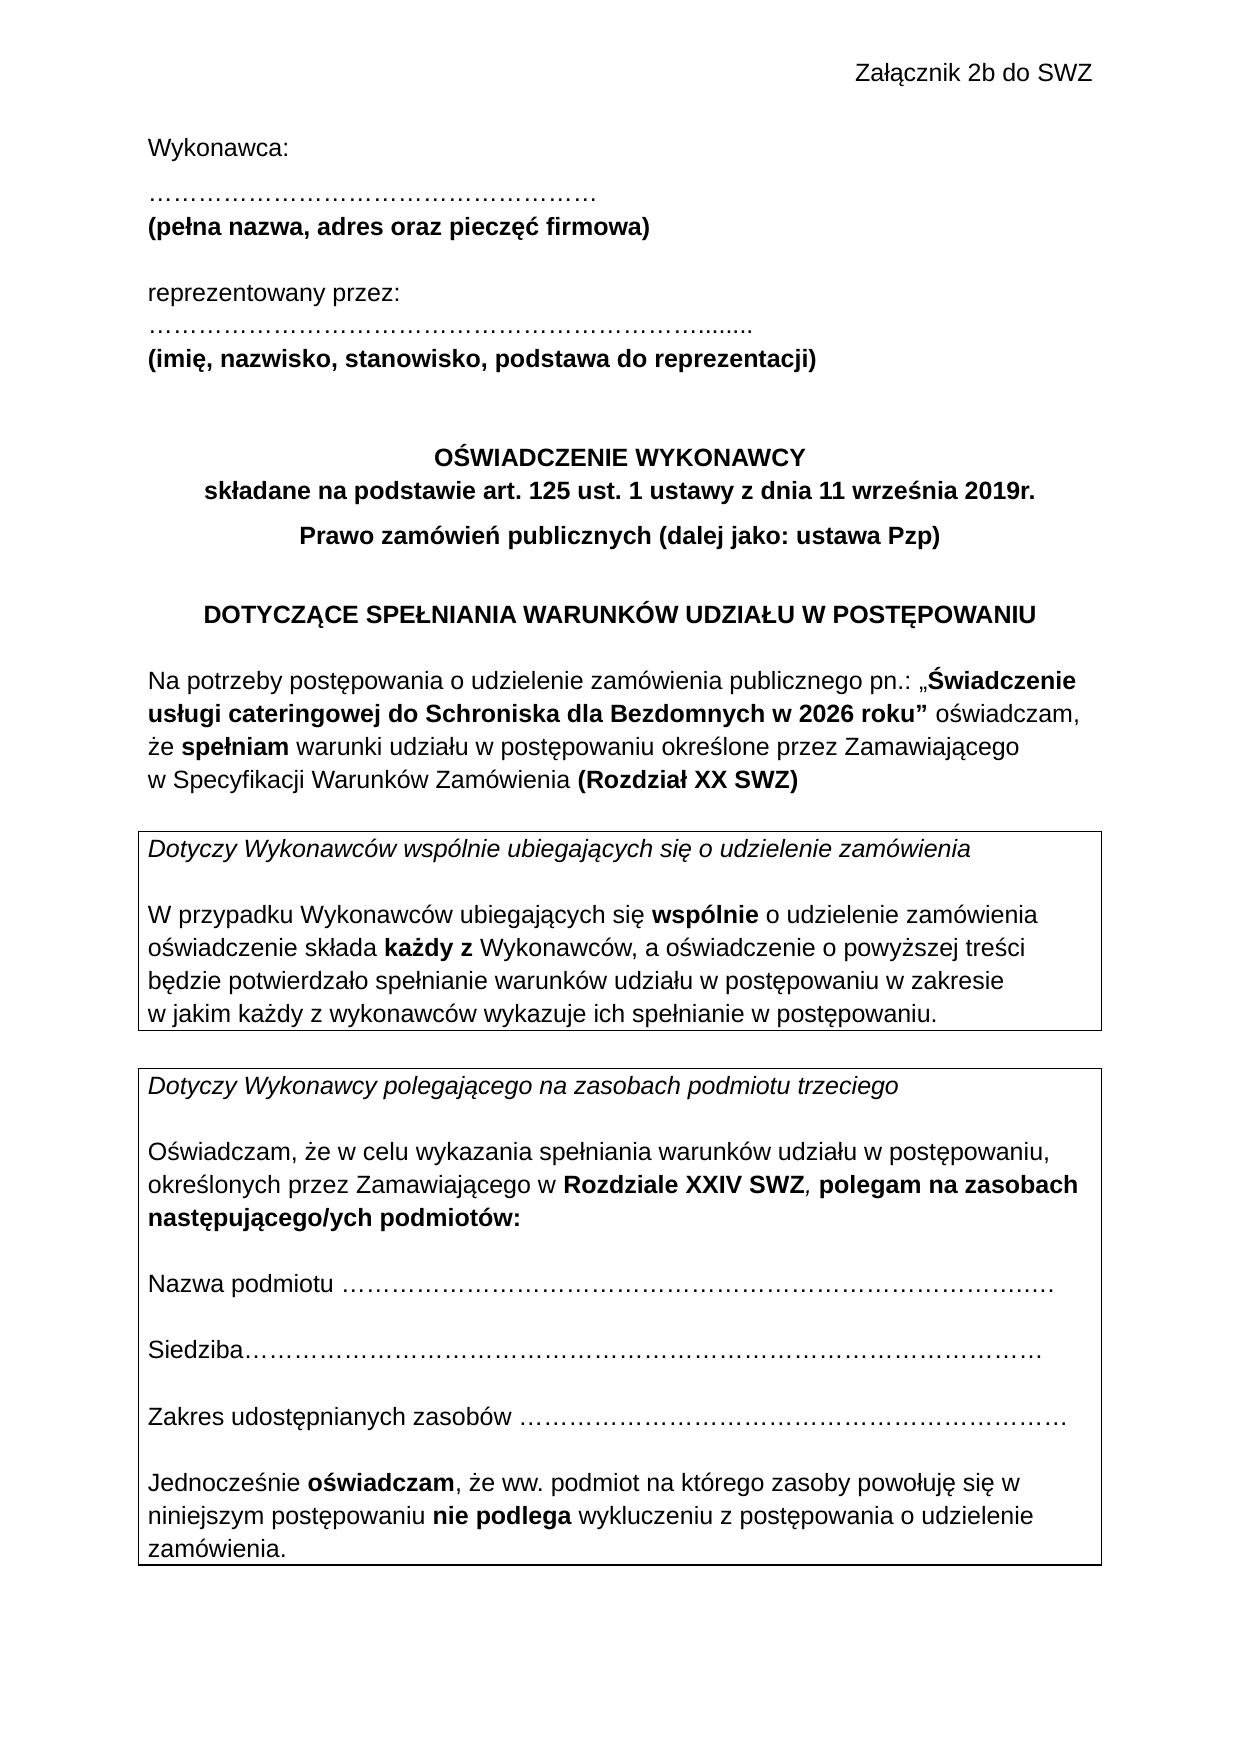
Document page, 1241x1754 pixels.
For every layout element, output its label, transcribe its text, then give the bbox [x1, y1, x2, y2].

text (pełna nazwa, adres oraz pieczęć firmowa) [148, 211, 1092, 240]
text Jednocześnie oświadczam, że ww. podmiot na którego zasoby powołuję się w niniejszym postępowaniu nie podlega wykluczeniu z postępowania o udzielenie zamówienia. [139, 1464, 1101, 1564]
text Wykonawca: [148, 133, 1093, 162]
text Dotyczy Wykonawcy polegającego na zasobach podmiotu trzeciego [139, 1069, 1101, 1100]
text OŚWIADCZENIE WYKONAWCY [148, 443, 1092, 471]
text Dotyczy Wykonawców wspólnie ubiegających się o udzielenie zamówienia [139, 832, 1101, 863]
text Nazwa podmiotu ……………………………………………………………………….…. [139, 1266, 1101, 1298]
text ……………………………………………… [148, 178, 1092, 207]
text Siedziba…………………………………………………………………………………… [139, 1332, 1101, 1364]
text Prawo zamówień publicznych (dalej jako: ustawa Pzp) [148, 521, 1092, 550]
text Zakres udostępnianych zasobów ………………………………………………………… [139, 1398, 1101, 1430]
text (imię, nazwisko, stanowisko, podstawa do reprezentacji) [148, 343, 1092, 372]
text reprezentowany przez: [148, 277, 1092, 306]
text W przypadku Wykonawców ubiegających się wspólnie o udzielenie zamówienia oświadczenie składa każdy z Wykonawców, a oświadczenie o powyższej treści będzie potwierdzało spełnianie warunków udziału w postępowaniu w zakresie w jakim każdy z wykonawców wykazuje ich spełnianie w postępowaniu. [139, 897, 1101, 1030]
text Na potrzeby postępowania o udzielenie zamówienia publicznego pn.: „Świadczenie usługi cateringowej do Schroniska dla Bezdomnych w 2026 roku” oświadczam, że spełniam warunki udziału w postępowaniu określone przez Zamawiającego w Specyfikacji Warunków Zamówienia (Rozdział XX SWZ) [148, 666, 1093, 793]
text …………………………………………………………........ [148, 311, 1092, 339]
text Oświadczam, że w celu wykazania spełniania warunków udziału w postępowaniu, określonych przez Zamawiającego w Rozdziale XXIV SWZ, polegam na zasobach następującego/ych podmiotów: [139, 1134, 1101, 1232]
text DOTYCZĄCE SPEŁNIANIA WARUNKÓW UDZIAŁU W POSTĘPOWANIU [148, 567, 1092, 628]
text składane na podstawie art. 125 ust. 1 ustawy z dnia 11 września 2019r. [148, 476, 1092, 504]
